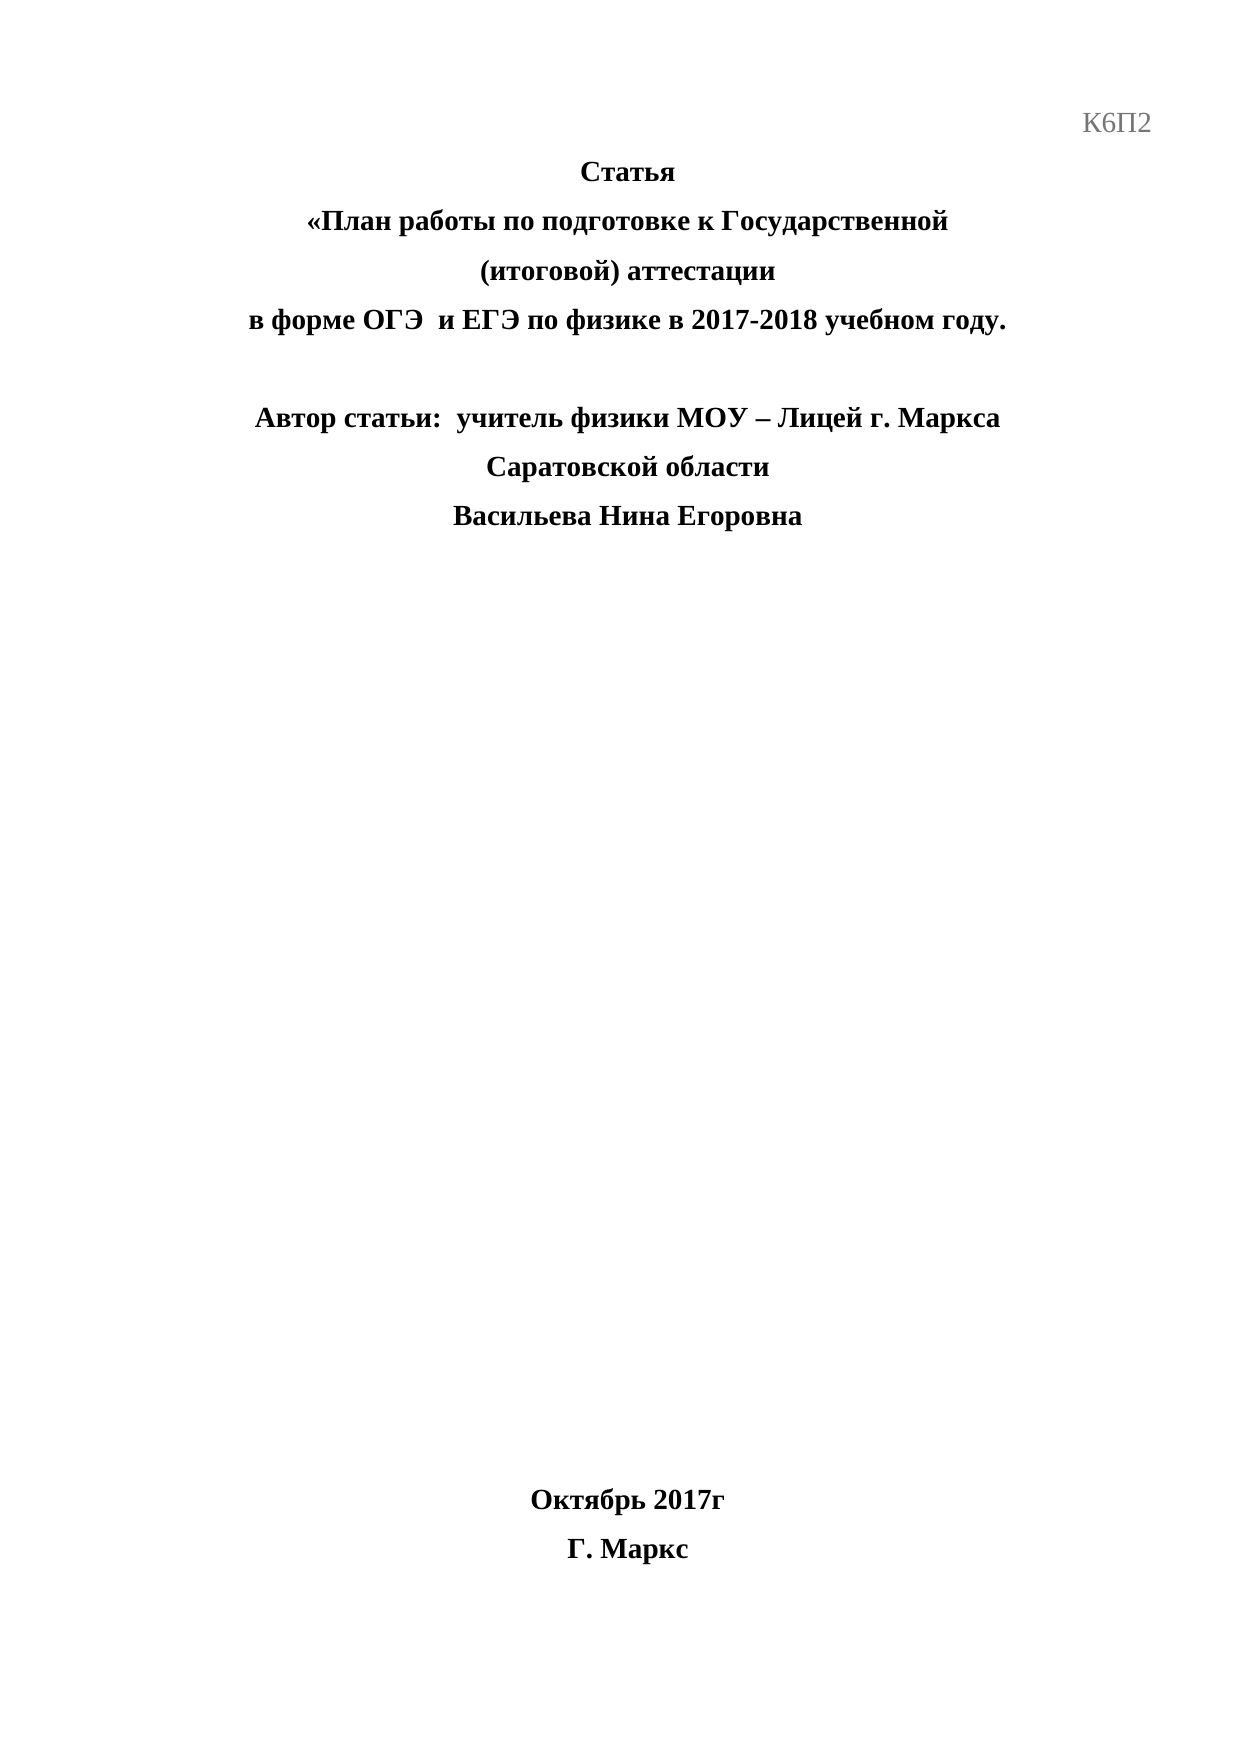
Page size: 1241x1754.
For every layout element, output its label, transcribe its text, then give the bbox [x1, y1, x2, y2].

text Саратовской области [103, 449, 1152, 483]
text в форме ОГЭ и ЕГЭ по физике в 2017-2018 учебном году. [103, 302, 1152, 335]
text Октябрь 2017г [103, 1482, 1152, 1515]
text К6П2 [103, 74, 1152, 139]
text Автор статьи: учитель физики МОУ – Лицей г. Маркса [103, 400, 1152, 434]
text «План работы по подготовке к Государственной [103, 203, 1152, 237]
text Г. Маркс [103, 1531, 1152, 1564]
text Васильева Нина Егоровна [103, 498, 1152, 532]
text Статья [103, 154, 1152, 188]
text (итоговой) аттестации [103, 253, 1152, 286]
